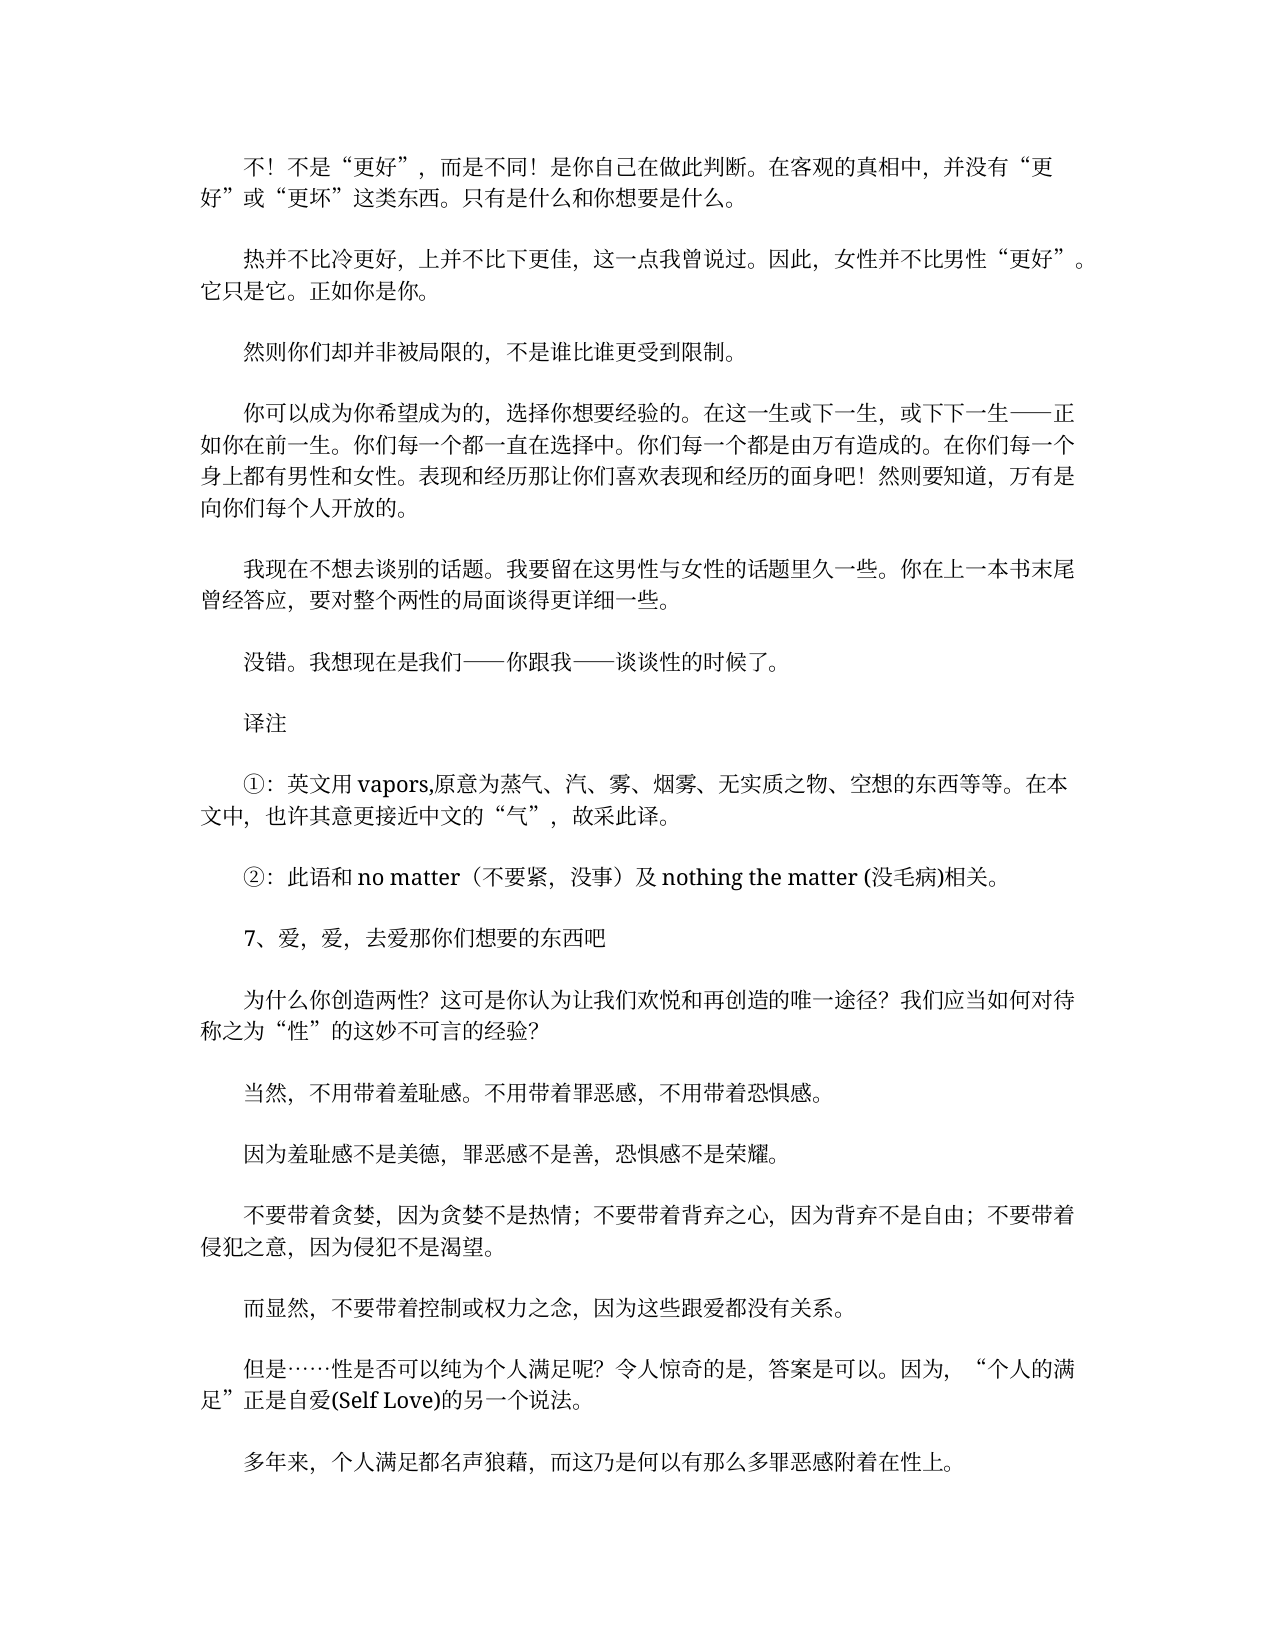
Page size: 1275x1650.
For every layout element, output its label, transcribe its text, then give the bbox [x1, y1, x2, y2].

text 而显然，不要带着控制或权力之念，因为这些跟爱都没有关系。 [200, 1291, 1075, 1322]
text 你可以成为你希望成为的，选择你想要经验的。在这一生或下一生，或下下一生——正如你在前一生。你们每一个都一直在选择中。你们每一个都是由万有造成的。在你们每一个身上都有男性和女性。表现和经历那让你们喜欢表现和经历的面身吧！然则要知道，万有是向你们每个人开放的。 [200, 397, 1075, 522]
text 多年来，个人满足都名声狼藉，而这乃是何以有那么多罪恶感附着在性上。 [200, 1445, 1075, 1476]
text 不！不是“更好”，而是不同！是你自己在做此判断。在客观的真相中，并没有“更好”或“更坏”这类东西。只有是什么和你想要是什么。 [200, 150, 1075, 213]
text 因为羞耻感不是美德，罪恶感不是善，恐惧感不是荣耀。 [200, 1137, 1075, 1168]
text 但是……性是否可以纯为个人满足呢？令人惊奇的是，答案是可以。因为，“个人的满足”正是自爱(Self Love)的另一个说法。 [200, 1352, 1075, 1415]
text 热并不比冷更好，上并不比下更佳，这一点我曾说过。因此，女性并不比男性“更好”。它只是它。正如你是你。 [200, 243, 1075, 306]
text 然则你们却并非被局限的，不是谁比谁更受到限制。 [200, 335, 1075, 367]
text 7、爱，爱，去爱那你们想要的东西吧 [200, 922, 1075, 953]
text 为什么你创造两性？这可是你认为让我们欢悦和再创造的唯一途径？我们应当如何对待称之为“性”的这妙不可言的经验？ [200, 983, 1075, 1046]
text ②：此语和no matter（不要紧，没事）及nothing the matter (没毛病)相关。 [200, 860, 1075, 892]
text 我现在不想去谈别的话题。我要留在这男性与女性的话题里久一些。你在上一本书末尾曾经答应，要对整个两性的局面谈得更详细一些。 [200, 552, 1075, 615]
text 译注 [200, 706, 1075, 738]
text ①：英文用vapors,原意为蒸气、汽、雾、烟雾、无实质之物、空想的东西等等。在本文中，也许其意更接近中文的“气”，故采此译。 [200, 767, 1075, 831]
text 当然，不用带着羞耻感。不用带着罪恶感，不用带着恐惧感。 [200, 1076, 1075, 1107]
text 没错。我想现在是我们——你跟我——谈谈性的时候了。 [200, 645, 1075, 676]
text 不要带着贪婪，因为贪婪不是热情；不要带着背弃之心，因为背弃不是自由；不要带着侵犯之意，因为侵犯不是渴望。 [200, 1198, 1075, 1261]
